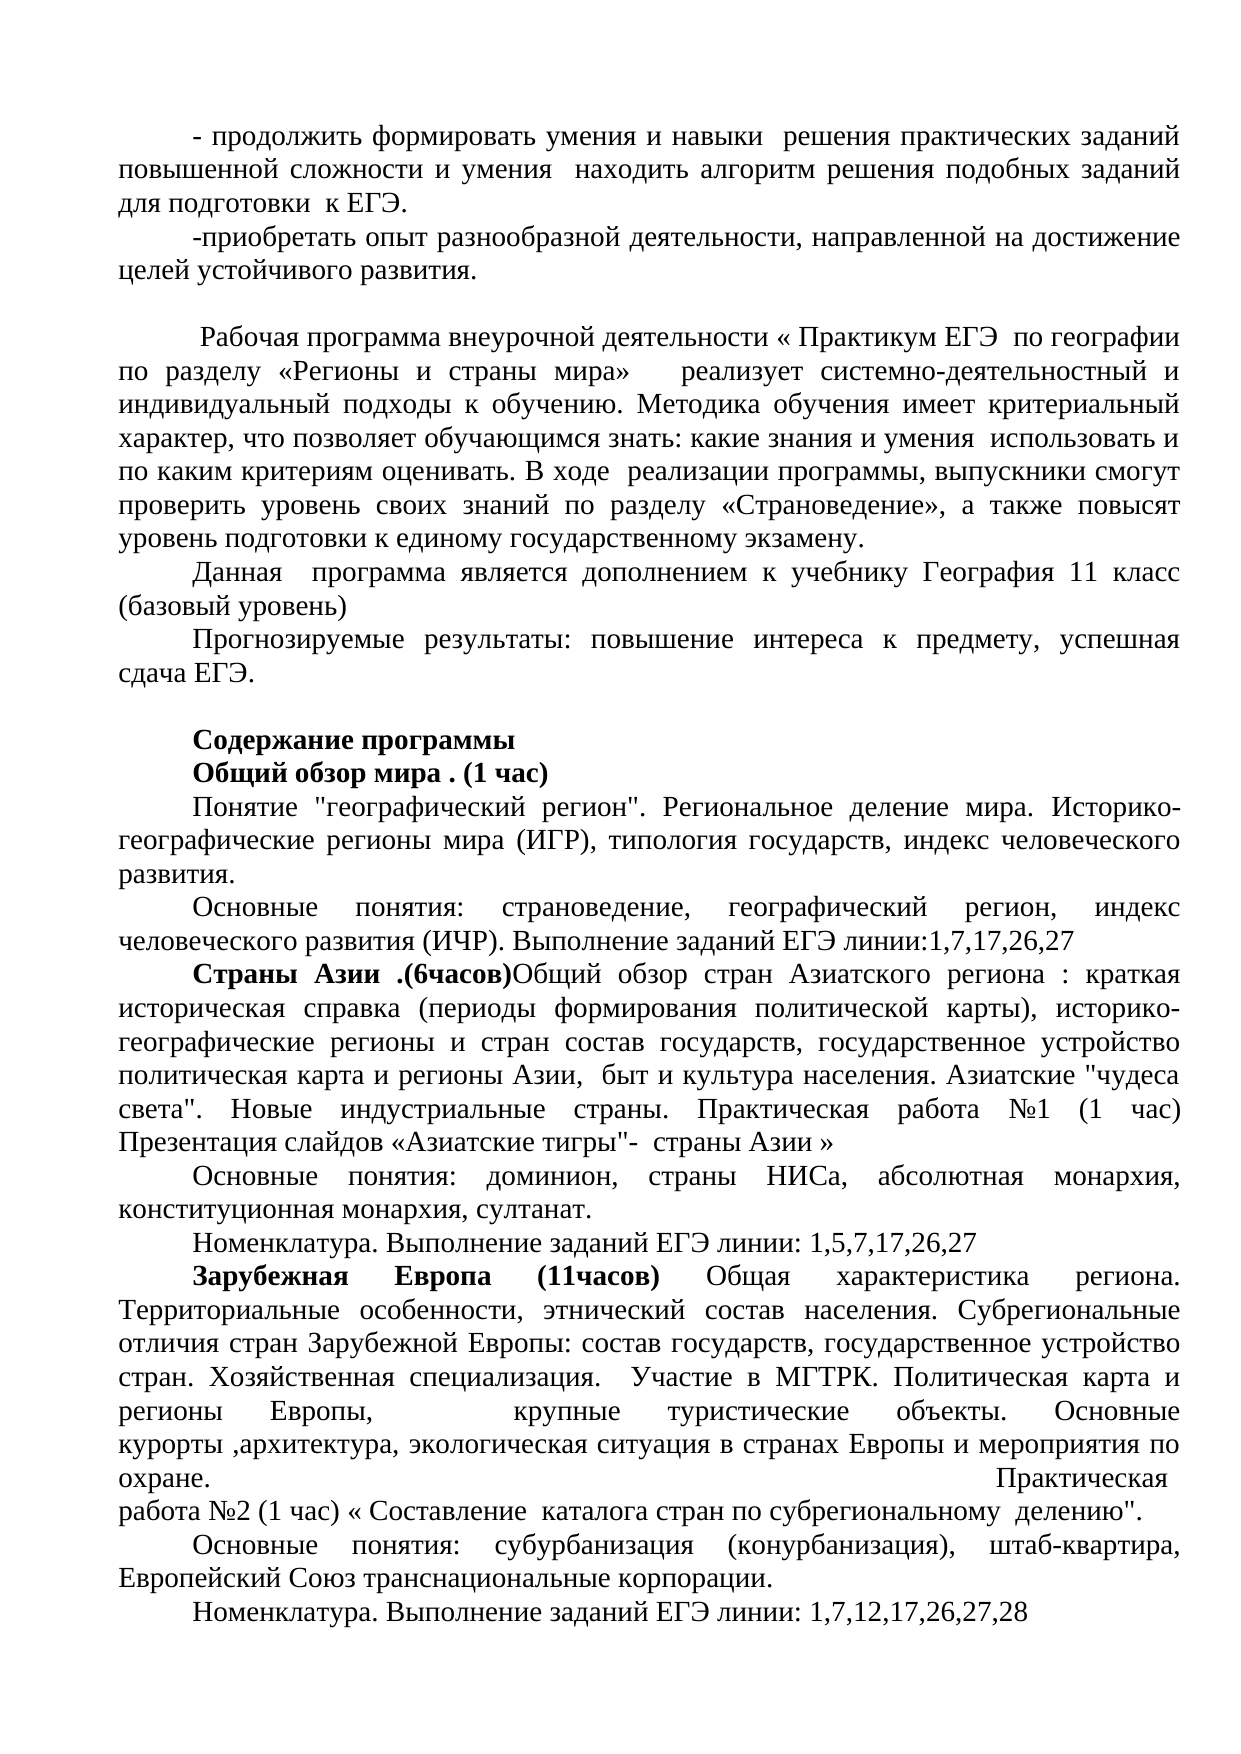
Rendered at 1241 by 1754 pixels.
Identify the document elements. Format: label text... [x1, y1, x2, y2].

text Данная программа является дополнением к учебнику География 11 класс (базовый уровень) [118, 554, 1181, 621]
text Прогнозируемые результаты: повышение интереса к предмету, успешная сдача ЕГЭ. [118, 621, 1181, 688]
text Содержание программы [118, 722, 1181, 755]
text Основные понятия: страноведение, географический регион, индекс человеческого развития (ИЧР). Выполнение заданий ЕГЭ линии:1,7,17,26,27 [118, 889, 1181, 957]
text Зарубежная Европа (11часов) Общая характеристика региона. Территориальные особенности, этнический состав населения. Субрегиональные отличия стран Зарубежной Европы: состав государств, государственное устройство стран. Хозяйственная специализация. Участие в МГТРК. Политическая карта и регионы Европы, крупные туристические объекты. Основные курорты ,архитектура, экологическая ситуация в странах Европы и мероприятия по охране. Практическая работа №2 (1 час) « Составление каталога стран по субрегиональному делению". [118, 1258, 1181, 1527]
text -приобретать опыт разнообразной деятельности, направленной на достижение целей устойчивого развития. [118, 219, 1181, 286]
text Страны Азии .(6часов)Общий обзор стран Азиатского региона : краткая историческая справка (периоды формирования политической карты), историко-географические регионы и стран состав государств, государственное устройство политическая карта и регионы Азии, быт и культура населения. Азиатские "чудеса света". Новые индустриальные страны. Практическая работа №1 (1 час) Презентация слайдов «Азиатские тигры"- страны Азии » [118, 957, 1181, 1158]
text Рабочая программа внеурочной деятельности « Практикум ЕГЭ по географии по разделу «Регионы и страны мира» реализует системно-деятельностный и индивидуальный подходы к обучению. Методика обучения имеет критериальный характер, что позволяет обучающимся знать: какие знания и умения использовать и по каким критериям оценивать. В ходе реализации программы, выпускники смогут проверить уровень своих знаний по разделу «Страноведение», а также повысят уровень подготовки к единому государственному экзамену. [118, 319, 1181, 554]
text - продолжить формировать умения и навыки решения практических заданий повышенной сложности и умения находить алгоритм решения подобных заданий для подготовки к ЕГЭ. [118, 118, 1181, 219]
text Номенклатура. Выполнение заданий ЕГЭ линии: 1,5,7,17,26,27 [118, 1225, 1181, 1258]
text Общий обзор мира . (1 час) [118, 755, 1181, 789]
text Понятие "географический регион". Региональное деление мира. Историко-географические регионы мира (ИГР), типология государств, индекс человеческого развития. [118, 789, 1181, 889]
text Номенклатура. Выполнение заданий ЕГЭ линии: 1,7,12,17,26,27,28 [118, 1594, 1181, 1627]
text Основные понятия: субурбанизация (конурбанизация), штаб-квартира, Европейский Союз транснациональные корпорации. [118, 1527, 1181, 1594]
text Основные понятия: доминион, страны НИСа, абсолютная монархия, конституционная монархия, султанат. [118, 1158, 1181, 1225]
